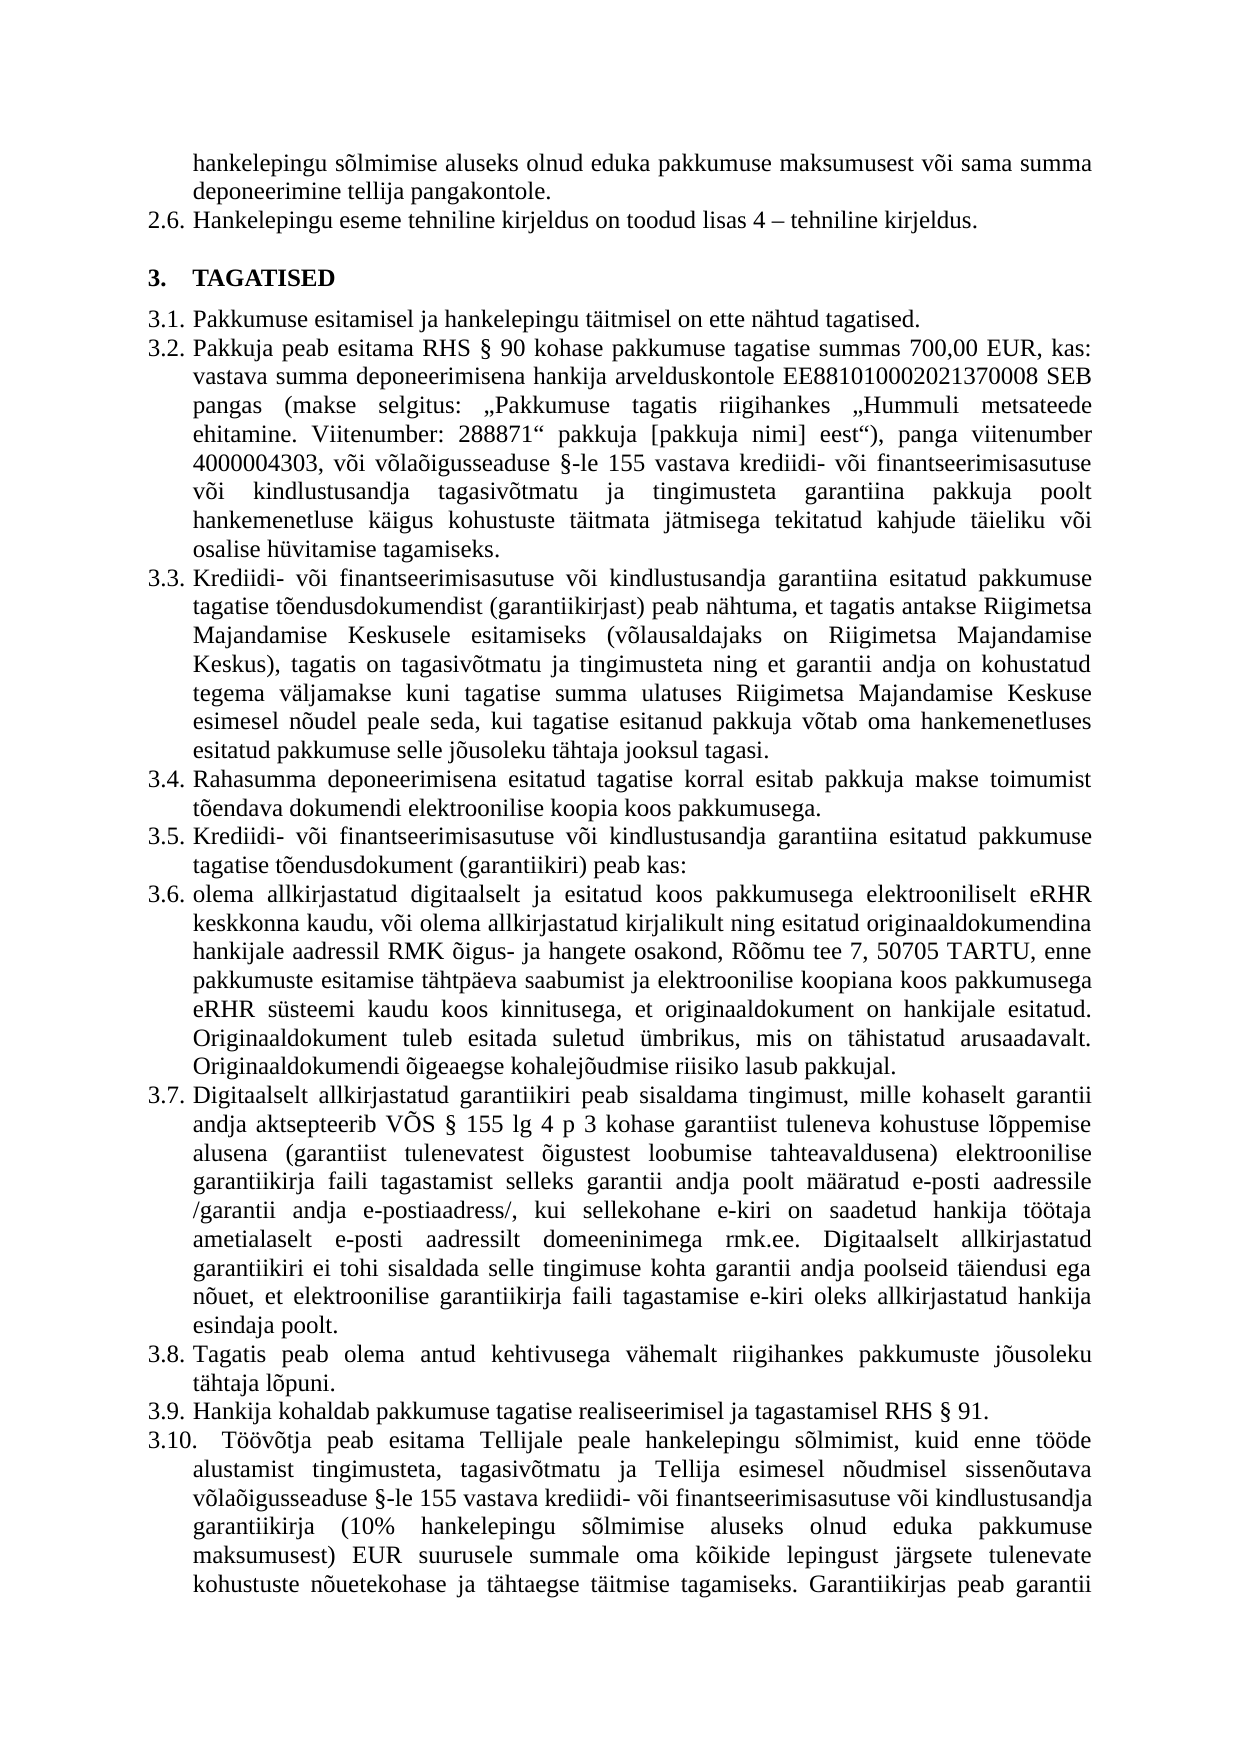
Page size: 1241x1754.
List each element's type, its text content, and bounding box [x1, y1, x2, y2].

text Hankija kohaldab pakkumuse tagatise realiseerimisel ja tagastamisel RHS § 91. [148, 1396, 1093, 1425]
text Krediidi- või finantseerimisasutuse või kindlustusandja garantiina esitatud pakkumuse tagatise tõendusdokument (garantiikiri) peab kas: [148, 821, 1093, 879]
text Pakkuja peab esitama RHS § 90 kohase pakkumuse tagatise summas 700,00 EUR, kas: vastava summa deponeerimisena hankija arvelduskontole EE881010002021370008 SEB pangas (makse selgitus: „Pakkumuse tagatis riigihankes „Hummuli metsateede ehitamine. Viitenumber: 288871“ pakkuja [pakkuja nimi] eest“), panga viitenumber 4000004303, või võlaõigusseaduse §-le 155 vastava krediidi- või finantseerimisasutuse või kindlustusandja tagasivõtmatu ja tingimusteta garantiina pakkuja poolt hankemenetluse käigus kohustuste täitmata jätmisega tekitatud kahjude täieliku või osalise hüvitamise tagamiseks. [148, 333, 1093, 563]
list TAGATISED [148, 263, 1093, 291]
text Tagatis peab olema antud kehtivusega vähemalt riigihankes pakkumuste jõusoleku tähtaja lõpuni. [148, 1339, 1093, 1396]
text Pakkumuse esitamisel ja hankelepingu täitmisel on ette nähtud tagatised. [148, 304, 1093, 333]
text Hankelepingu eseme tehniline kirjeldus on toodud lisas 4 – tehniline kirjeldus. [148, 205, 1093, 234]
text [148, 148, 1093, 205]
text olema allkirjastatud digitaalselt ja esitatud koos pakkumusega elektrooniliselt eRHR keskkonna kaudu, või olema allkirjastatud kirjalikult ning esitatud originaaldokumendina hankijale aadressil RMK õigus- ja hangete osakond, Rõõmu tee 7, 50705 TARTU, enne pakkumuste esitamise tähtpäeva saabumist ja elektroonilise koopiana koos pakkumusega eRHR süsteemi kaudu koos kinnitusega, et originaaldokument on hankijale esitatud. Originaaldokument tuleb esitada suletud ümbrikus, mis on tähistatud arusaadavalt. Originaaldokumendi õigeaegse kohalejõudmise riisiko lasub pakkujal. [148, 879, 1093, 1080]
text Krediidi- või finantseerimisasutuse või kindlustusandja garantiina esitatud pakkumuse tagatise tõendusdokumendist (garantiikirjast) peab nähtuma, et tagatis antakse Riigimetsa Majandamise Keskusele esitamiseks (võlausaldajaks on Riigimetsa Majandamise Keskus), tagatis on tagasivõtmatu ja tingimusteta ning et garantii andja on kohustatud tegema väljamakse kuni tagatise summa ulatuses Riigimetsa Majandamise Keskuse esimesel nõudel peale seda, kui tagatise esitanud pakkuja võtab oma hankemenetluses esitatud pakkumuse selle jõusoleku tähtaja jooksul tagasi. [148, 563, 1093, 764]
text Rahasumma deponeerimisena esitatud tagatise korral esitab pakkuja makse toimumist tõendava dokumendi elektroonilise koopia koos pakkumusega. [148, 764, 1093, 821]
text Digitaalselt allkirjastatud garantiikiri peab sisaldama tingimust, mille kohaselt garantii andja aktsepteerib VÕS § 155 lg 4 p 3 kohase garantiist tuleneva kohustuse lõppemise alusena (garantiist tulenevatest õigustest loobumise tahteavaldusena) elektroonilise garantiikirja faili tagastamist selleks garantii andja poolt määratud e-posti aadressile /garantii andja e-postiaadress/, kui sellekohane e-kiri on saadetud hankija töötaja ametialaselt e-posti aadressilt domeeninimega rmk.ee. Digitaalselt allkirjastatud garantiikiri ei tohi sisaldada selle tingimuse kohta garantii andja poolseid täiendusi ega nõuet, et elektroonilise garantiikirja faili tagastamise e-kiri oleks allkirjastatud hankija esindaja poolt. [148, 1080, 1093, 1339]
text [148, 1425, 1093, 1598]
